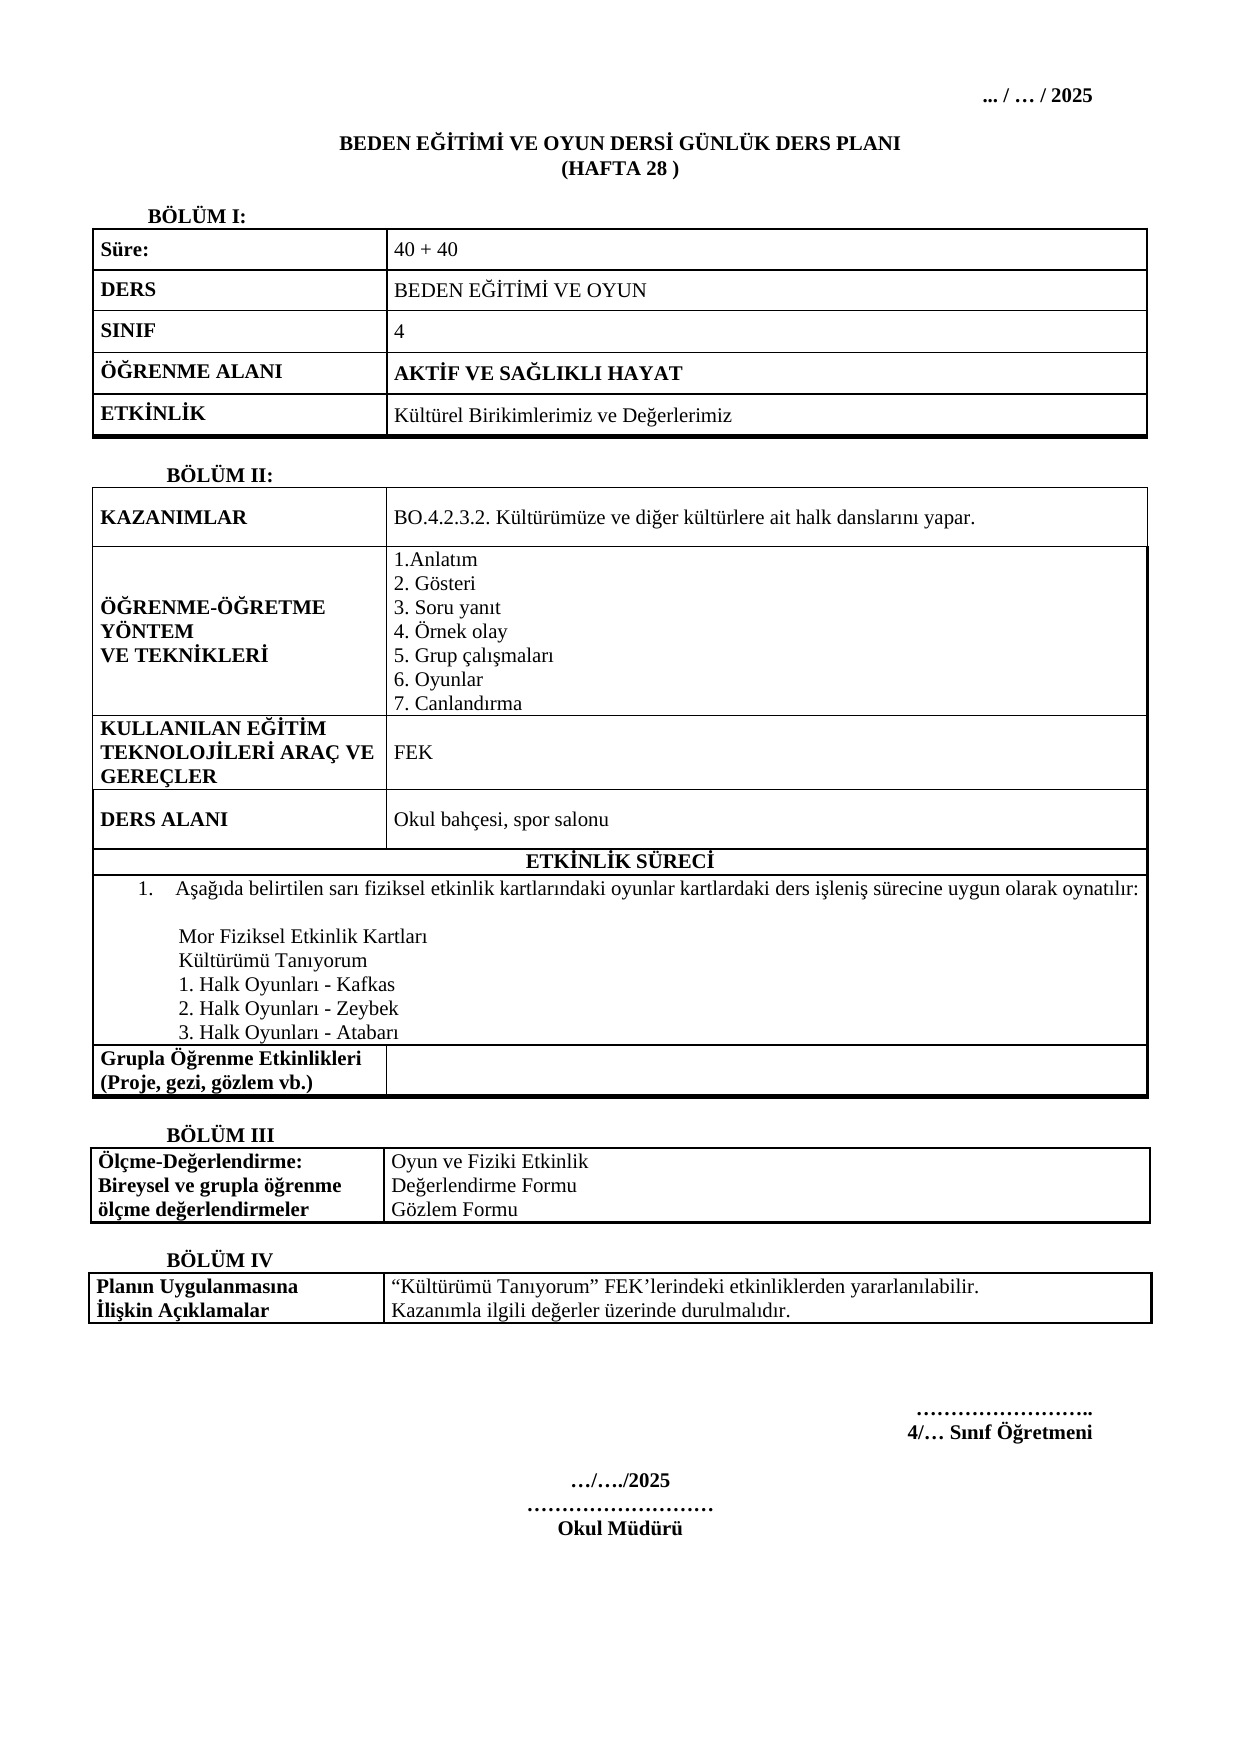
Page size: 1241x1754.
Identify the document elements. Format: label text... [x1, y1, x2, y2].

table_header Süre: [94, 230, 386, 269]
text ... / … / 2025 [148, 83, 1093, 107]
table_cell ETKİNLİK [94, 395, 386, 434]
table_header Planın Uygulanmasına İlişkin Açıklamalar [90, 1274, 383, 1322]
table_header “Kültürümü Tanıyorum” FEK’lerindeki etkinliklerden yararlanılabilir. Kazanımla ilgili değerler üzerinde durulmalıdır. [385, 1274, 1150, 1322]
subtitle BÖLÜM III [148, 1123, 1093, 1147]
table_cell KULLANILAN EĞİTİM TEKNOLOJİLERİ ARAÇ VE GEREÇLER [93, 716, 386, 788]
subtitle BÖLÜM IV [148, 1247, 1093, 1272]
table_header Ölçme-Değerlendirme: Bireysel ve grupla öğrenme ölçme değerlendirmeler [92, 1149, 383, 1221]
text BÖLÜM II: [148, 463, 1093, 487]
table_header 40 + 40 [388, 230, 1146, 269]
text (HAFTA 28 ) [148, 155, 1093, 179]
text BEDEN EĞİTİMİ VE OYUN DERSİ GÜNLÜK DERS PLANI [148, 131, 1093, 155]
table_cell BEDEN EĞİTİMİ VE OYUN [388, 271, 1146, 310]
text …/…./2025 [148, 1468, 1093, 1492]
text ……………………… [148, 1492, 1093, 1516]
text …………………….. [148, 1396, 1093, 1420]
table_cell 1.Anlatım 2. Gösteri 3. Soru yanıt 4. Örnek olay 5. Grup çalışmaları 6. Oyunlar 7. Canlandırma [387, 547, 1146, 715]
table_header Oyun ve Fiziki Etkinlik Değerlendirme Formu Gözlem Formu [385, 1149, 1149, 1221]
text BÖLÜM I: [148, 203, 1093, 228]
table_cell ETKİNLİK SÜRECİ [94, 850, 1146, 873]
table_cell SINIF [94, 311, 386, 352]
table_header KAZANIMLAR [93, 488, 386, 546]
table_cell Kültürel Birikimlerimiz ve Değerlerimiz [388, 395, 1146, 434]
table_header BO.4.2.3.2. Kültürümüze ve diğer kültürlere ait halk danslarını yapar. [387, 488, 1147, 546]
table_cell 4 [388, 311, 1146, 352]
table_cell Aşağıda belirtilen sarı fiziksel etkinlik kartlarındaki oyunlar kartlardaki ders işleniş sürecine uygun olarak oynatılır: Mor Fiziksel Etkinlik Kartları Kültürümü Tanıyorum 1. Halk Oyunları - Kafkas 2. Halk Oyunları - Zeybek 3. Halk Oyunları - Atabarı [94, 876, 1146, 1044]
table_cell AKTİF VE SAĞLIKLI HAYAT [388, 353, 1146, 393]
table_cell DERS [94, 271, 386, 310]
table_cell Grupla Öğrenme Etkinlikleri (Proje, gezi, gözlem vb.) [94, 1046, 386, 1094]
table_cell Okul bahçesi, spor salonu [387, 790, 1146, 848]
table_cell DERS ALANI [94, 790, 386, 848]
table_cell [387, 1046, 1146, 1094]
text Okul Müdürü [148, 1516, 1093, 1540]
table_cell ÖĞRENME-ÖĞRETME YÖNTEM VE TEKNİKLERİ [93, 547, 386, 715]
table_cell ÖĞRENME ALANI [94, 353, 386, 393]
text 4/… Sınıf Öğretmeni [148, 1420, 1093, 1444]
table_cell FEK [387, 716, 1146, 788]
